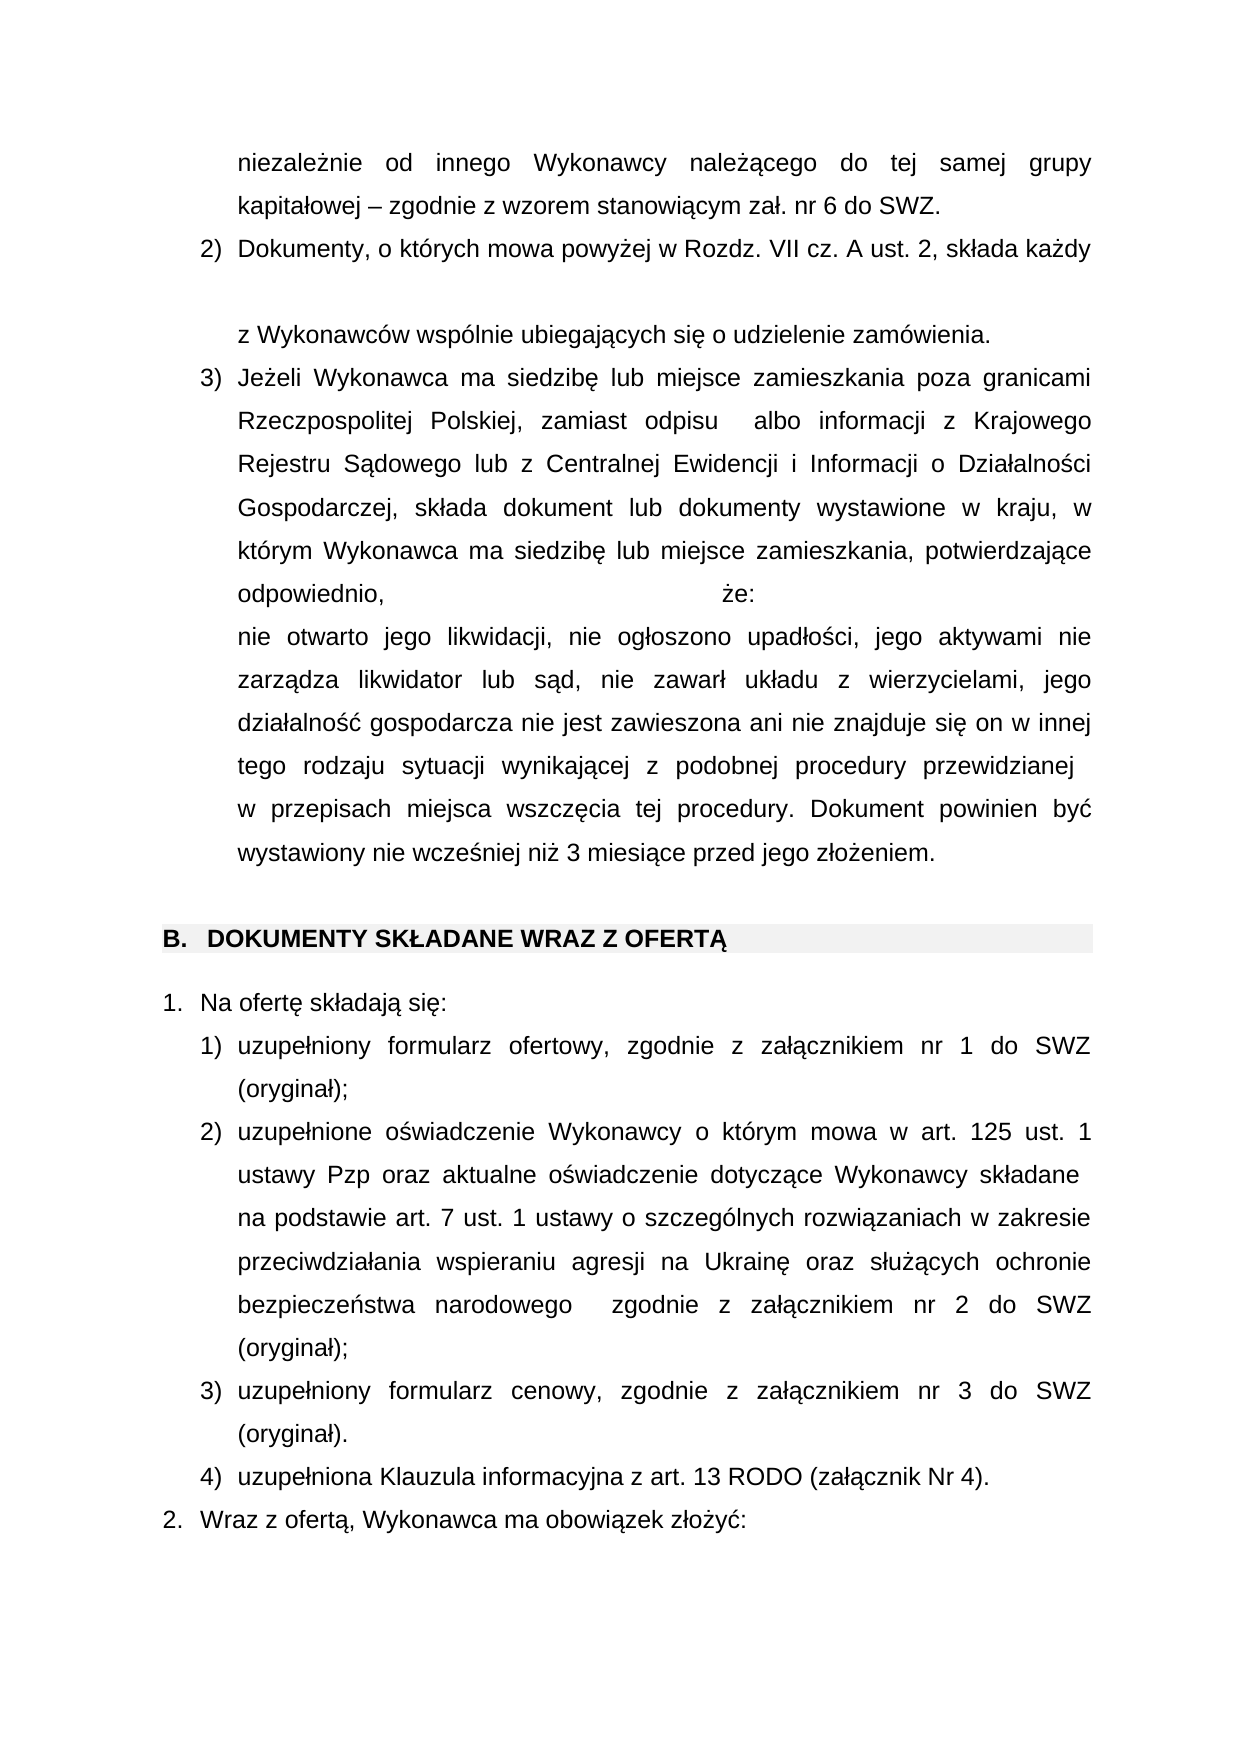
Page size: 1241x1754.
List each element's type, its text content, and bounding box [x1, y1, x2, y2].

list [200, 148, 1093, 219]
list uzupełniona Klauzula informacyjna z art. 13 RODO (załącznik Nr 4). [200, 1462, 1093, 1491]
list Na ofertę składają się: [162, 988, 1093, 1017]
list DOKUMENTY SKŁADANE WRAZ Z OFERTĄ [162, 924, 1093, 953]
list Jeżeli Wykonawca ma siedzibę lub miejsce zamieszkania poza granicami Rzeczpospolitej Polskiej, zamiast odpisu albo informacji z Krajowego Rejestru Sądowego lub z Centralnej Ewidencji i Informacji o Działalności Gospodarczej, składa dokument lub dokumenty wystawione w kraju, w którym Wykonawca ma siedzibę lub miejsce zamieszkania, potwierdzające odpowiednio, że: nie otwarto jego likwidacji, nie ogłoszono upadłości, jego aktywami nie zarządza likwidator lub sąd, nie zawarł układu z wierzycielami, jego działalność gospodarcza nie jest zawieszona ani nie znajduje się on w innej tego rodzaju sytuacji wynikającej z podobnej procedury przewidzianej w przepisach miejsca wszczęcia tej procedury. Dokument powinien być wystawiony nie wcześniej niż 3 miesiące przed jego złożeniem. [200, 363, 1093, 866]
list uzupełnione oświadczenie Wykonawcy o którym mowa w art. 125 ust. 1 ustawy Pzp oraz aktualne oświadczenie dotyczące Wykonawcy składane na podstawie art. 7 ust. 1 ustawy o szczególnych rozwiązaniach w zakresie przeciwdziałania wspieraniu agresji na Ukrainę oraz służących ochronie bezpieczeństwa narodowego zgodnie z załącznikiem nr 2 do SWZ (oryginał); [200, 1117, 1093, 1362]
list uzupełniony formularz ofertowy, zgodnie z załącznikiem nr 1 do SWZ (oryginał); [200, 1031, 1093, 1103]
list Wraz z ofertą, Wykonawca ma obowiązek złożyć: [162, 1505, 1093, 1534]
list Dokumenty, o których mowa powyżej w Rozdz. VII cz. A ust. 2, składa każdy z Wykonawców wspólnie ubiegających się o udzielenie zamówienia. [200, 234, 1093, 349]
list uzupełniony formularz cenowy, zgodnie z załącznikiem nr 3 do SWZ (oryginał). [200, 1376, 1093, 1448]
